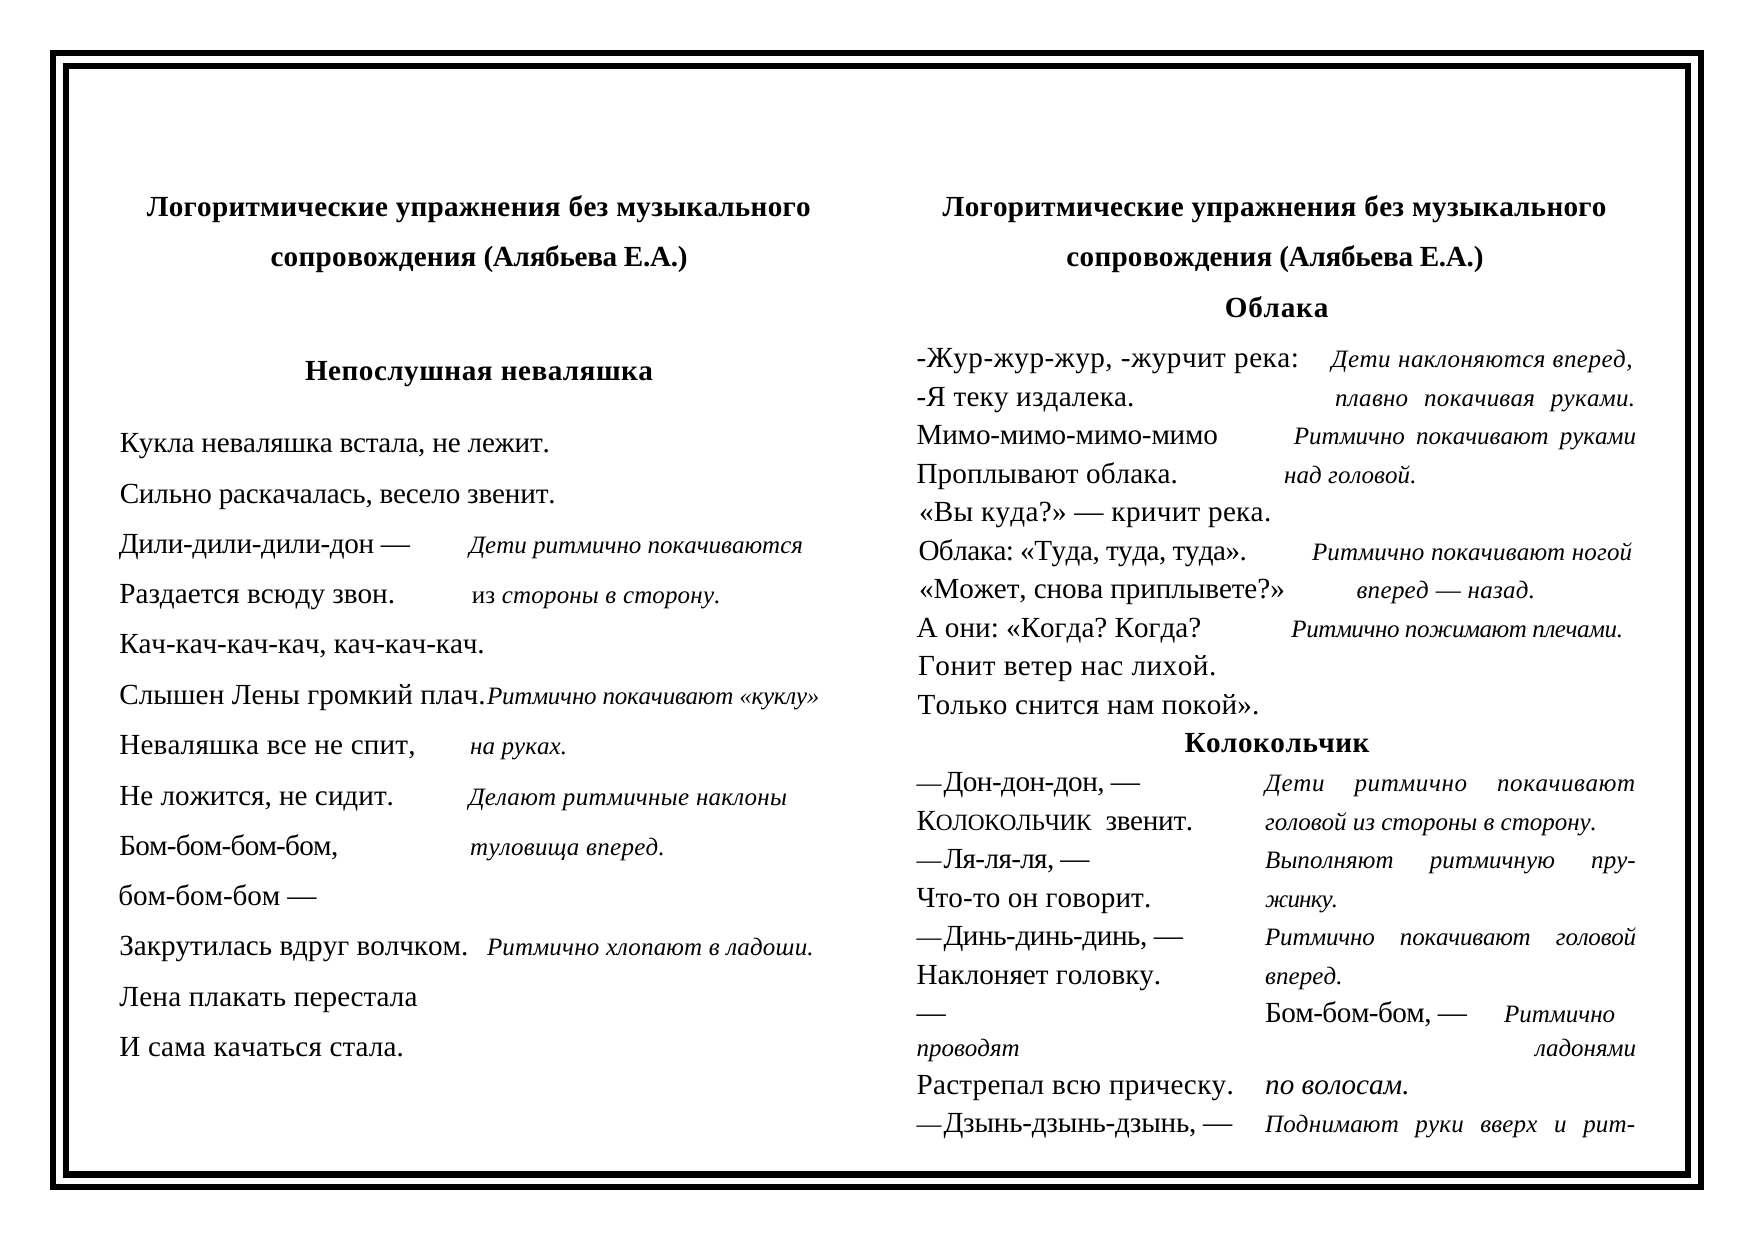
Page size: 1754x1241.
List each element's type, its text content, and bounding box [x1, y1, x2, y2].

list Динь-динь-динь, — Ритмично покачивают головой Наклоняет головку. вперед. [916, 918, 1636, 990]
text Кач-кач-кач-кач, кач-кач-кач. [119, 627, 840, 660]
text Непослушная неваляшка [118, 353, 840, 387]
text бом-бом-бом — [118, 878, 840, 912]
text «Может, снова приплывете?» вперед — назад. [919, 571, 1636, 605]
list Бом-бом-бом, — Ритмично проводят ладонями Растрепал всю прическу. по волосам. [916, 995, 1636, 1100]
text Колокольчик [918, 726, 1636, 759]
text -Я теку издалека. плавно покачивая руками. Мимо-мимо-мимо-мимо Ритмично покачивают руками Проплывают облака. над головой. [916, 379, 1636, 489]
list Дон-дон-дон, — Дети ритмично покачивают Колокольчик звенит. головой из стороны в сторону. [916, 764, 1636, 836]
text Лена плакать перестала [119, 979, 440, 1012]
text И сама качаться стала. [119, 1029, 440, 1063]
text Облака [917, 290, 1636, 323]
text Только снится нам покой». [917, 687, 1636, 721]
text Не ложится, не сидит. Делают ритмичные наклоны [119, 778, 840, 811]
text Неваляшка все не спит, на руках. [119, 727, 840, 761]
text Закрутилась вдруг волчком. Ритмично хлопают в ладоши. [119, 928, 840, 962]
text Кукла неваляшка встала, не лежит. [119, 425, 840, 459]
text Сильно раскачалась, весело звенит. [119, 476, 840, 509]
text А они: «Когда? Когда? Ритмично пожимают плечами. [916, 610, 1636, 643]
text «Вы куда?» — кричит река. [919, 494, 1636, 528]
text Облака: «Туда, туда, туда». Ритмично покачивают ногой [918, 533, 1636, 566]
text Логоритмические упражнения без музыкального сопровождения (Алябьева Е.А.) [914, 189, 1636, 273]
list Дзынь-дзынь-дзынь, — Поднимают руки вверх и рит- Солнцу он улыбнулся. мично хлопают в ладоши. [916, 1105, 1636, 1139]
text Бом-бом-бом-бом, туловища вперед. [119, 828, 840, 861]
text Гонит ветер нас лихой. [918, 648, 1636, 682]
text Логоритмические упражнения без музыкального сопровождения (Алябьева Е.А.) [118, 189, 840, 273]
text Слышен Лены громкий плач. Ритмично покачивают «куклу» [119, 677, 840, 711]
text -Жур-жур-жур, -журчит река: Дети наклоняются вперед, [916, 340, 1636, 374]
text Раздается всюду звон. из стороны в сторону. [119, 576, 840, 610]
text Дили-дили-дили-дон — Дети ритмично покачиваются [118, 526, 840, 559]
list Ля-ля-ля, — Выполняют ритмичную пру- Что-то он говорит. жинку. [916, 841, 1636, 913]
